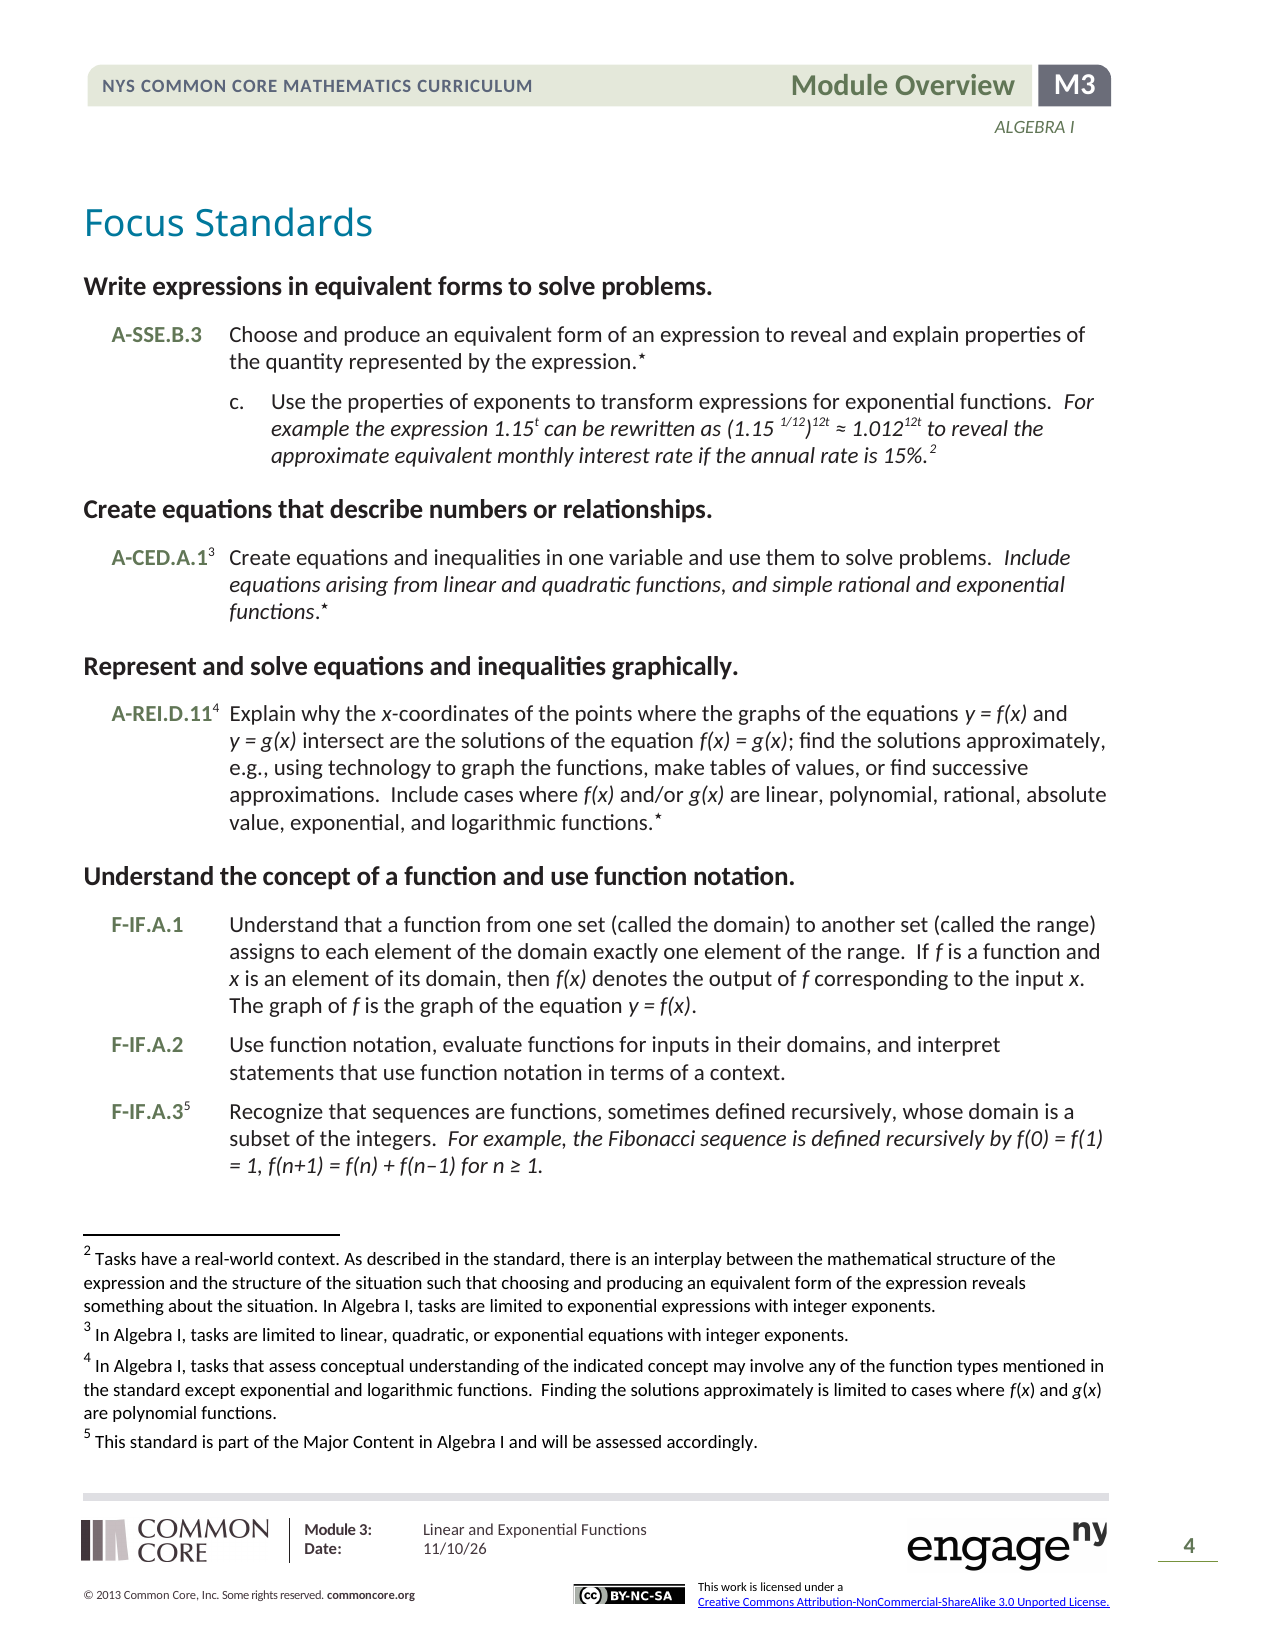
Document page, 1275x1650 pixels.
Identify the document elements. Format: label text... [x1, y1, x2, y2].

text Represent and solve equations and inequalities graphically. [83, 650, 1108, 681]
text Understand the concept of a function and use function notation. [83, 860, 1108, 892]
picture [906, 1518, 1107, 1573]
list F-IF.A.1 Understand that a function from one set (called the domain) to another set (called the range) assigns to each element of the domain exactly one element of the range. If f is a function and x is an element of its domain, then f(x) denotes the output of f corresponding to the input x. The graph of f is the graph of the equation y = f(x). [111, 910, 1108, 1019]
picture [81, 1517, 269, 1562]
list F-IF.A.2 Use function notation, evaluate functions for inputs in their domains, and interpret statements that use function notation in terms of a context. [111, 1031, 1108, 1085]
text Focus Standards [83, 200, 1108, 246]
list A-REI.D.11 Explain why the x-coordinates of the points where the graphs of the equations y = f(x) and y = g(x) intersect are the solutions of the equation f(x) = g(x); find the solutions approximately, e.g., using technology to graph the functions, make tables of values, or find successive approximations. Include cases where f(x) and/or g(x) are linear, polynomial, rational, absolute value, exponential, and logarithmic functions.★ [111, 700, 1108, 835]
picture [572, 1584, 685, 1604]
text Create equations that describe numbers or relationships. [83, 494, 1108, 525]
list A-CED.A.1 Create equations and inequalities in one variable and use them to solve problems. Include equations arising from linear and quadratic functions, and simple rational and exponential functions.★ [111, 544, 1108, 625]
list c. Use the properties of exponents to transform expressions for exponential functions. For example the expression 1.15t can be rewritten as (1.15 1/12)12t ≈ 1.01212t to reveal the approximate equivalent monthly interest rate if the annual rate is 15%. [229, 387, 1108, 469]
text Write expressions in equivalent forms to solve problems. [83, 271, 1108, 302]
list A-SSE.B.3 Choose and produce an equivalent form of an expression to reveal and explain properties of the quantity represented by the expression.★ [111, 321, 1108, 375]
list F-IF.A.3 Recognize that sequences are functions, sometimes defined recursively, whose domain is a subset of the integers. For example, the Fibonacci sequence is defined recursively by f(0) = f(1) = 1, f(n+1) = f(n) + f(n–1) for n ≥ 1. [111, 1098, 1108, 1179]
